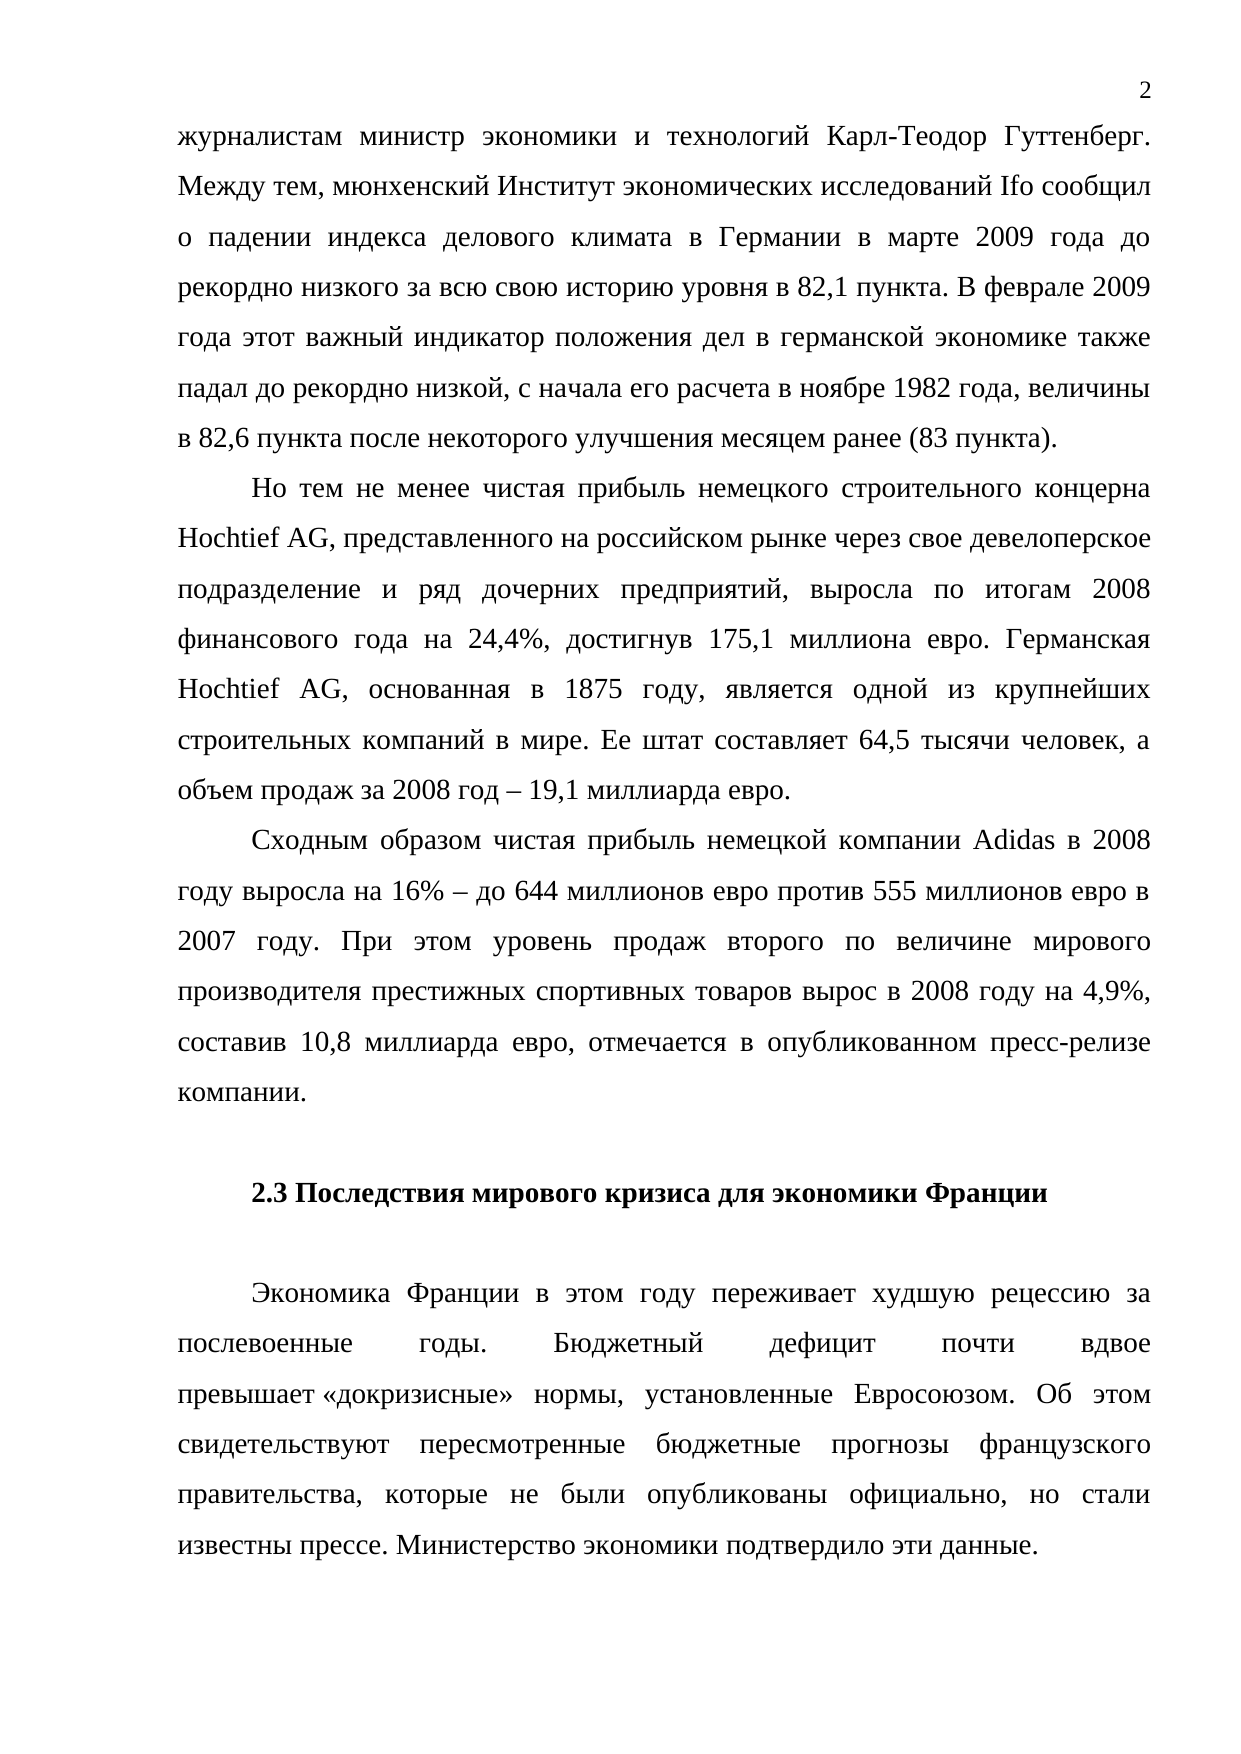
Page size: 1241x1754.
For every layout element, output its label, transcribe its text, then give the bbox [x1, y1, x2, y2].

text Сходным образом чистая прибыль немецкой компании Adidas в 2008 году выросла на 16% – до 644 миллионов евро против 555 миллионов евро в 2007 году. При этом уровень продаж второго по величине мирового производителя престижных спортивных товаров вырос в 2008 году на 4,9%, составив 10,8 миллиарда евро, отмечается в опубликованном пресс-релизе компании. [177, 822, 1152, 1108]
text Экономика Франции в этом году переживает худшую рецессию за послевоенные годы. Бюджетный дефицит почти вдвое превышает «докризисные» нормы, установленные Евросоюзом. Об этом свидетельствуют пересмотренные бюджетные прогнозы французского правительства, которые не были опубликованы официально, но стали известны прессе. Министерство экономики подтвердило эти данные. [177, 1275, 1152, 1560]
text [177, 118, 1152, 453]
text Но тем не менее чистая прибыль немецкого строительного концерна Hochtief AG, представленного на российском рынке через свое девелоперское подразделение и ряд дочерних предприятий, выросла по итогам 2008 финансового года на 24,4%, достигнув 175,1 миллиона евро. Германская Hochtief AG, основанная в 1875 году, является одной из крупнейших строительных компаний в мире. Ее штат составляет 64,5 тысячи человек, а объем продаж за 2008 год – 19,1 миллиарда евро. [177, 470, 1152, 806]
text 2.3 Последствия мирового кризиса для экономики Франции [177, 1175, 1152, 1208]
